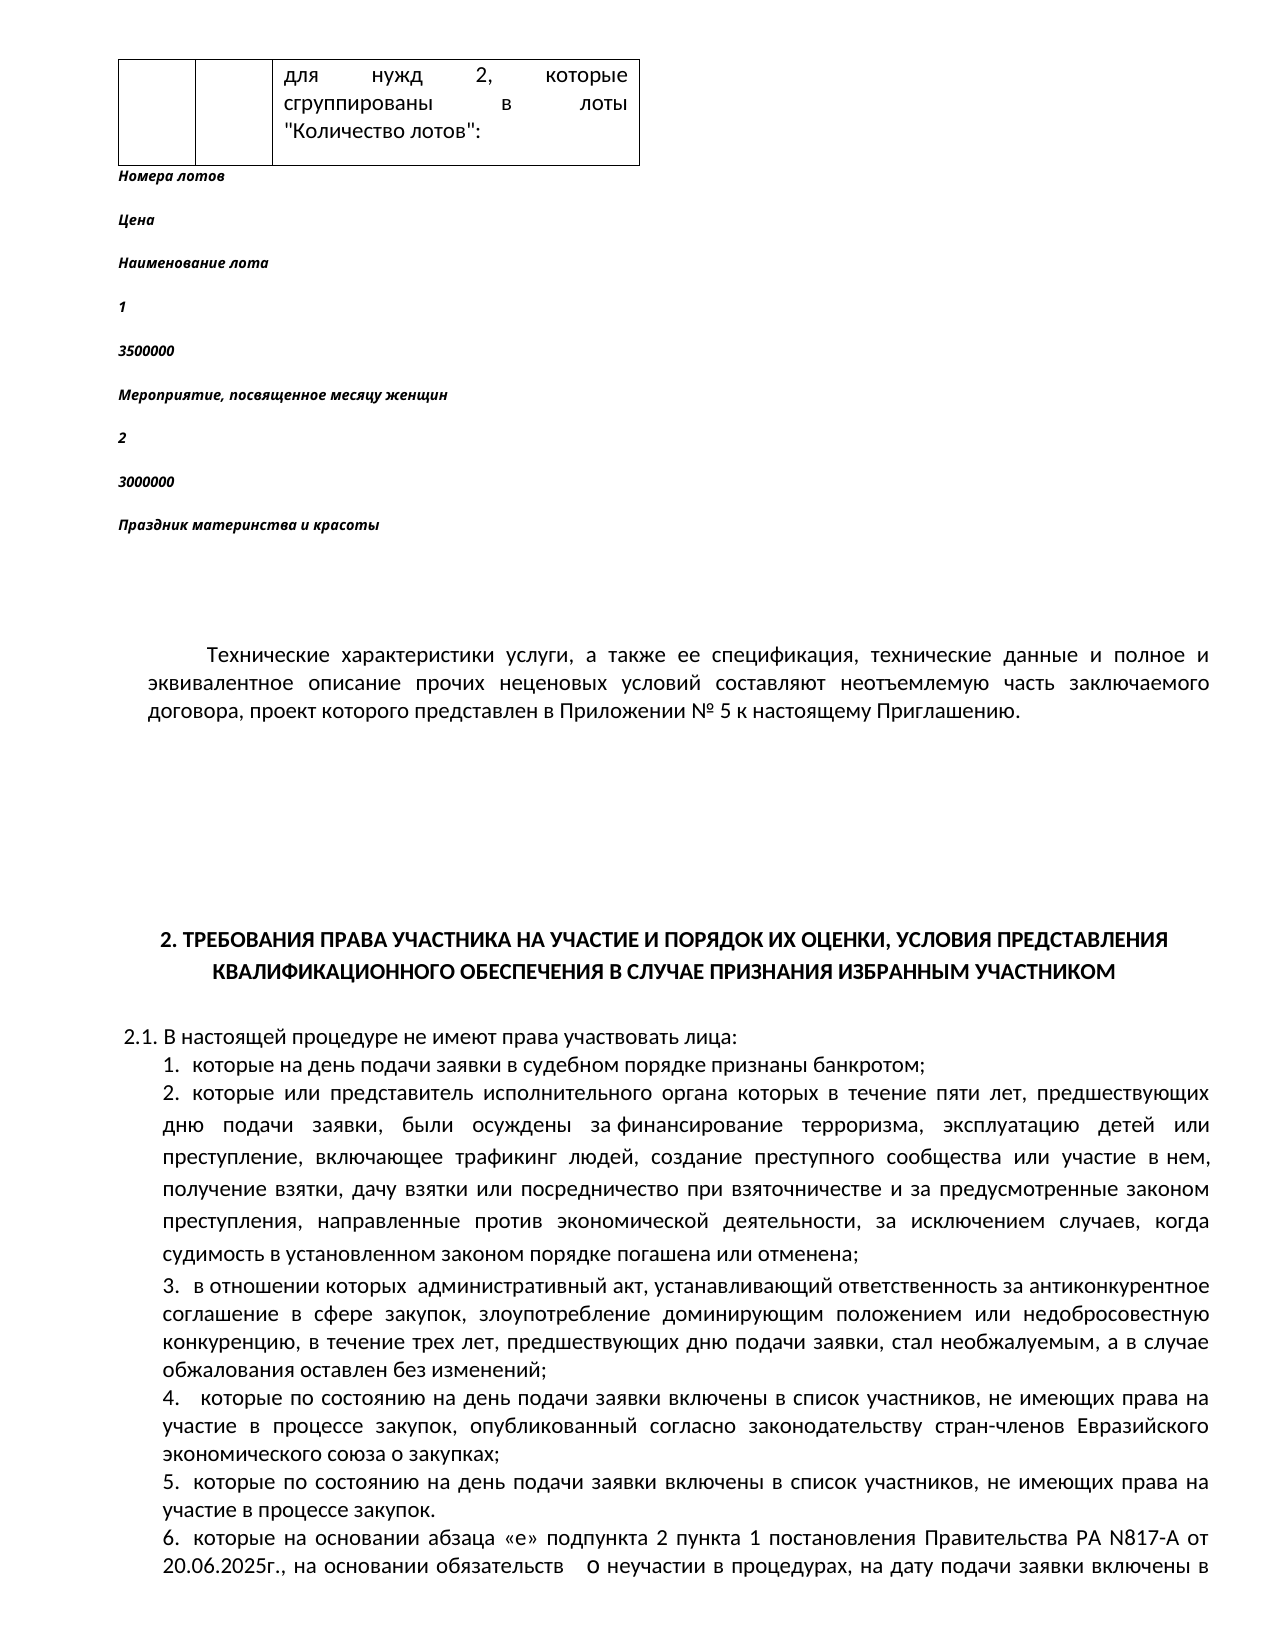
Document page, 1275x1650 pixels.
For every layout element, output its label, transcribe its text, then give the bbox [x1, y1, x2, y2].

list которые или представитель исполнительного органа которых в течение пяти лет, предшествующих дню подачи заявки, были осуждены за финансирование терроризма, эксплуатацию детей или преступление, включающее трафикинг людей, создание преступного сообщества или участие в нем, получение взятки, дачу взятки или посредничество при взяточничестве и за предусмотренные законом преступления, направленные против экономической деятельности, за исключением случаев, когда судимость в установленном законом порядке погашена или отменена; [162, 1078, 1211, 1267]
list которые по состоянию на день подачи заявки включены в список участников, не имеющих права на участие в процессе закупок, опубликованный согласно законодательству стран-членов Евразийского экономического союза о закупках; [162, 1383, 1211, 1467]
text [283, 60, 628, 144]
list которые по состоянию на день подачи заявки включены в список участников, не имеющих права на участие в процессе закупок. [162, 1467, 1211, 1523]
text 2. ТРЕБОВАНИЯ ПРАВА УЧАСТНИКА НА УЧАСТИЕ И ПОРЯДОК ИХ ОЦЕНКИ, УСЛОВИЯ ПРЕДСТАВЛЕНИЯ КВАЛИФИКАЦИОННОГО ОБЕСПЕЧЕНИЯ В СЛУЧАЕ ПРИЗНАНИЯ ИЗБРАННЫМ УЧАСТНИКОМ [118, 925, 1211, 985]
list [162, 1523, 1211, 1579]
text 2.1. В настоящей процедуре не имеют права участвовать лица: [118, 1022, 1211, 1050]
list которые на день подачи заявки в судебном порядке признаны банкротом; [162, 1050, 1211, 1078]
text Технические характеристики услуги, а также ее спецификация, технические данные и полное и эквивалентное описание прочих неценовых условий составляют неотъемлемую часть заключаемого договора, проект которого представлен в Приложении № 5 к настоящему Приглашению. [148, 640, 1211, 724]
list в отношении которых административный акт, устанавливающий ответственность за антиконкурентное соглашение в сфере закупок, злоупотребление доминирующим положением или недобросовестную конкуренцию, в течение трех лет, предшествующих дню подачи заявки, стал необжалуемым, а в случае обжалования оставлен без изменений; [162, 1271, 1211, 1383]
